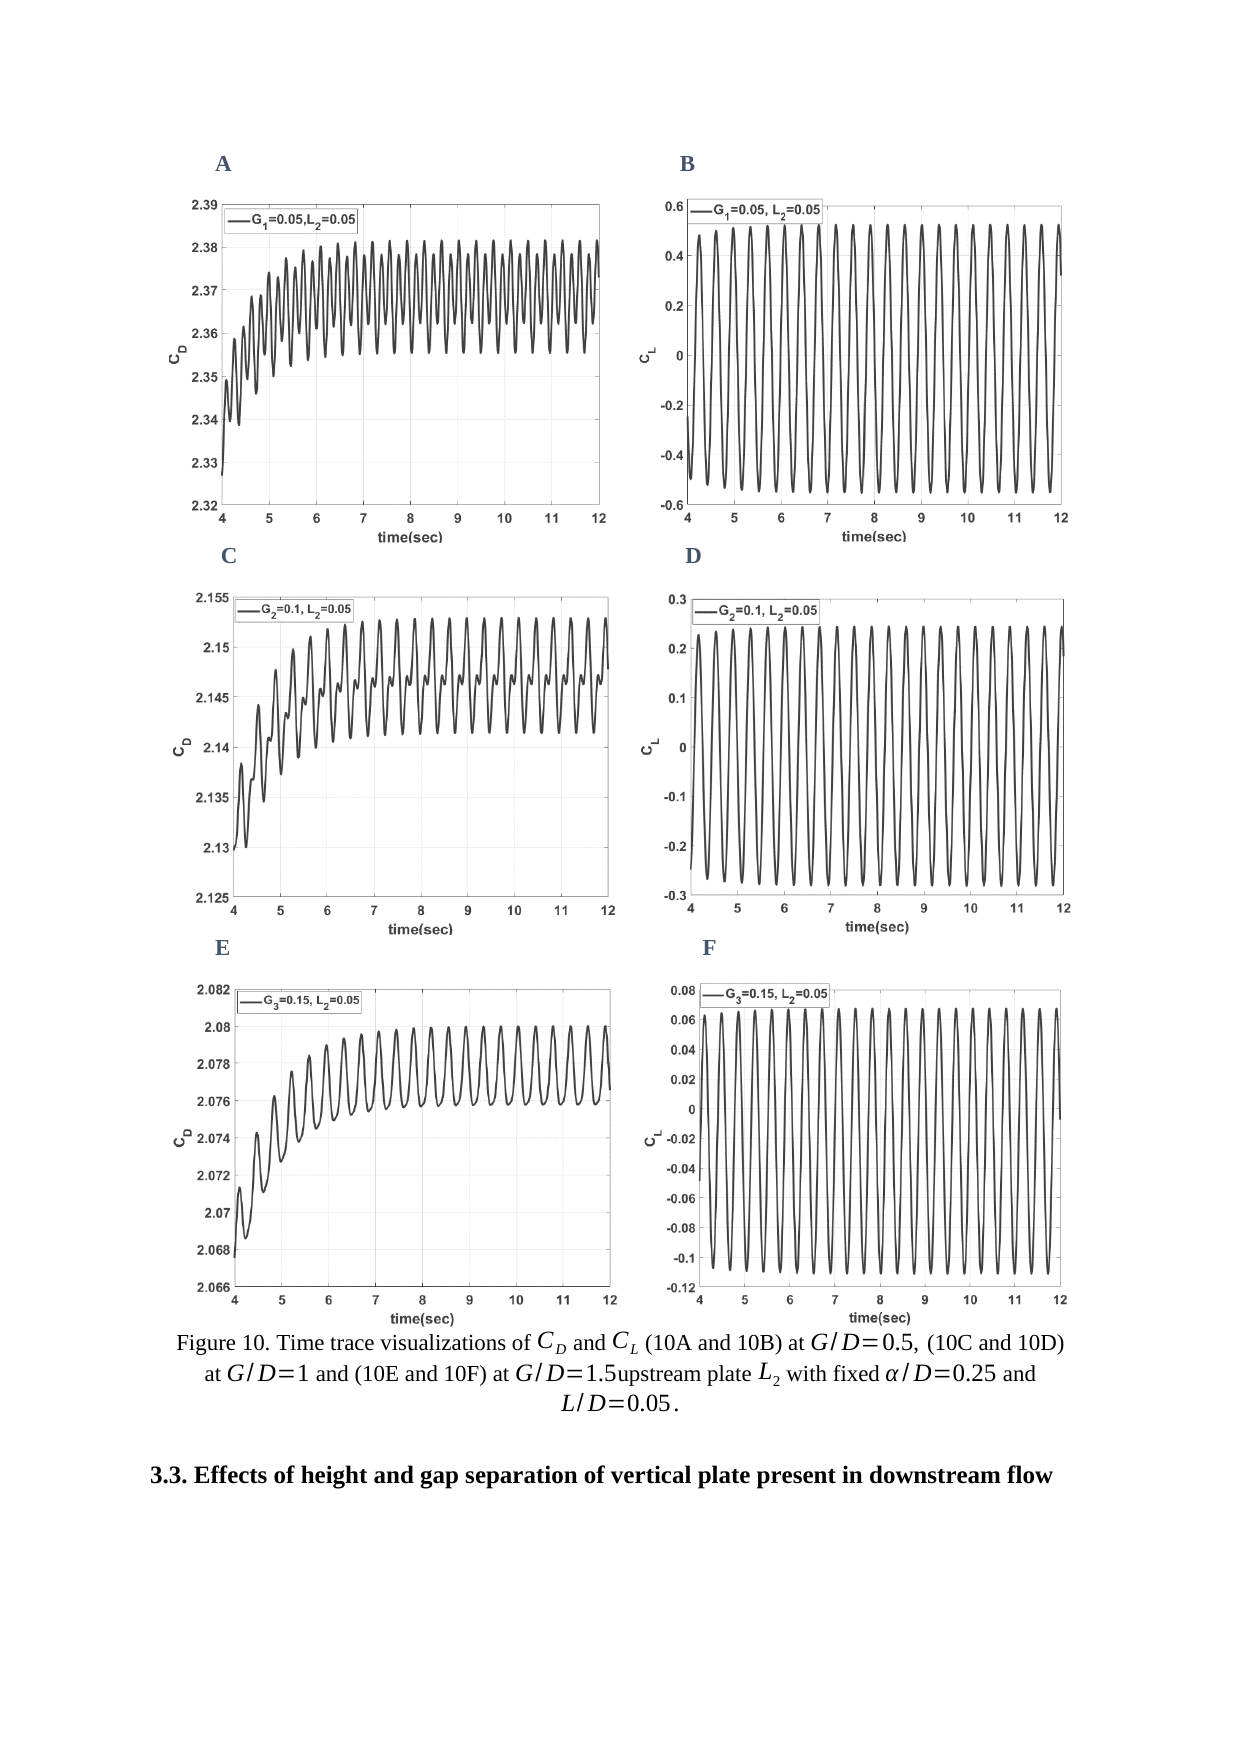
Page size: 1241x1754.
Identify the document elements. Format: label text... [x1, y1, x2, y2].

table_cell Figure 10. Time trace visualizations of and (10A and 10B) at , (10C and 10D) at and (10E and 10F) at upstream plate with fixed and [158, 1327, 1082, 1417]
picture [639, 589, 1074, 935]
table_cell F [628, 934, 1082, 1327]
table_header A [158, 150, 628, 542]
picture [169, 981, 620, 1327]
table_header B [628, 150, 1082, 542]
text 3.3. Effects of height and gap separation of vertical plate present in downstream flow [150, 1460, 1090, 1489]
picture [169, 197, 607, 543]
table_cell C [158, 542, 628, 934]
picture [639, 197, 1069, 542]
table_cell D [628, 542, 1082, 934]
table_cell E [158, 934, 628, 1327]
picture [639, 981, 1070, 1327]
picture [169, 589, 618, 935]
